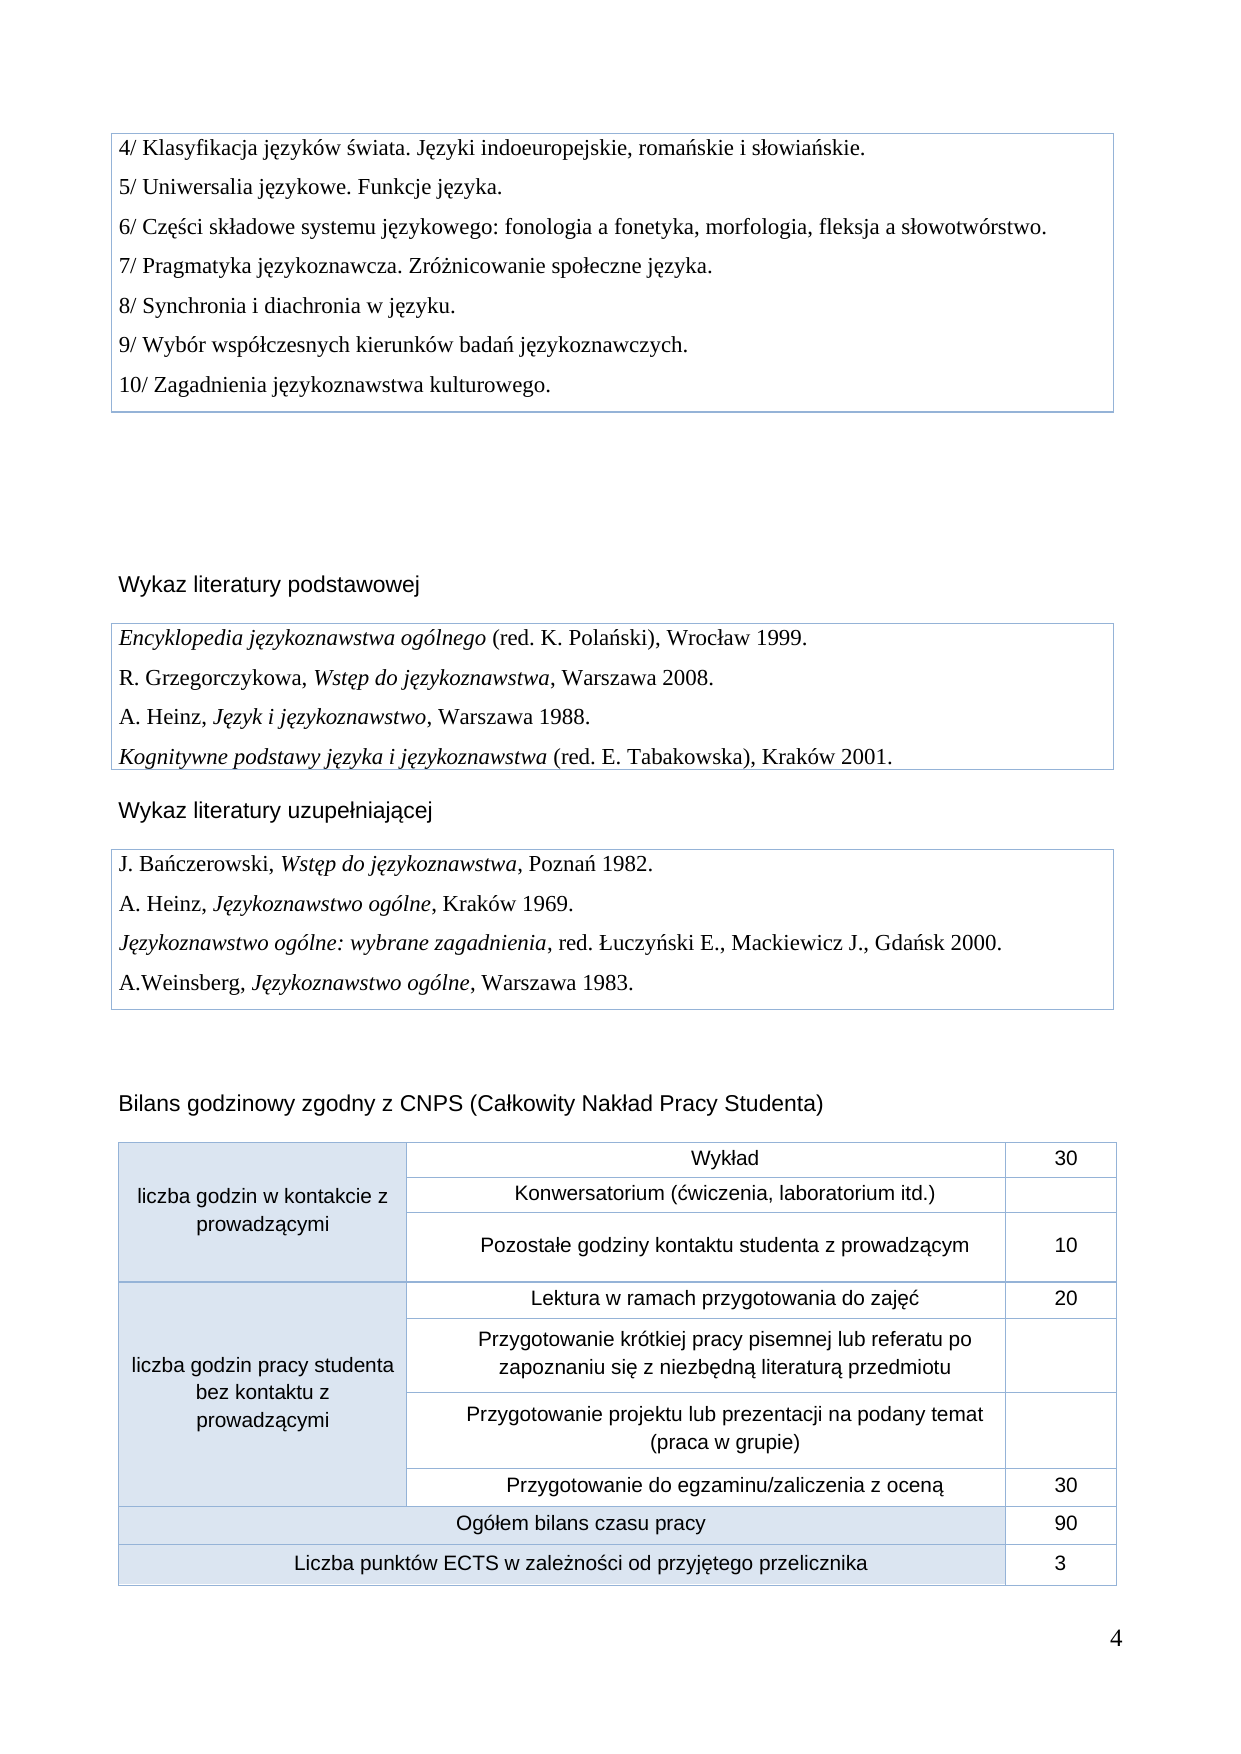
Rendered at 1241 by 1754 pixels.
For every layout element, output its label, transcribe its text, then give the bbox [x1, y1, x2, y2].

table_cell [1006, 1178, 1116, 1212]
table_cell [1006, 1393, 1116, 1468]
table_cell Przygotowanie do egzaminu/zaliczenia z oceną [407, 1469, 1005, 1506]
table_cell Konwersatorium (ćwiczenia, laboratorium itd.) [407, 1178, 1005, 1212]
table_header 30 [1006, 1143, 1116, 1177]
table_header Encyklopedia językoznawstwa ogólnego (red. K. Polański), Wrocław 1999. R. Grzegorczykowa, Wstęp do językoznawstwa, Warszawa 2008. A. Heinz, Język i językoznawstwo, Warszawa 1988. Kognitywne podstawy języka i językoznawstwa (red. E. Tabakowska), Kraków 2001. [112, 624, 1113, 769]
table_cell 20 [1006, 1283, 1116, 1318]
text Wykaz literatury uzupełniającej [118, 797, 1122, 823]
table_cell Lektura w ramach przygotowania do zajęć [407, 1283, 1005, 1318]
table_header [112, 134, 1113, 411]
table_cell 3 [1006, 1545, 1116, 1584]
table_cell liczba godzin pracy studenta bez kontaktu z prowadzącymi [119, 1283, 406, 1506]
table_cell Ogółem bilans czasu pracy [119, 1507, 1005, 1544]
table_cell Liczba punktów ECTS w zależności od przyjętego przelicznika [119, 1545, 1005, 1584]
table_cell Przygotowanie projektu lub prezentacji na podany temat (praca w grupie) [407, 1393, 1005, 1468]
table_cell [1006, 1319, 1116, 1392]
table_cell Pozostałe godziny kontaktu studenta z prowadzącym [407, 1213, 1005, 1281]
table_cell 30 [1006, 1469, 1116, 1506]
table_header J. Bańczerowski, Wstęp do językoznawstwa, Poznań 1982. A. Heinz, Językoznawstwo ogólne, Kraków 1969. Językoznawstwo ogólne: wybrane zagadnienia, red. Łuczyński E., Mackiewicz J., Gdańsk 2000. A.Weinsberg, Językoznawstwo ogólne, Warszawa 1983. [112, 850, 1113, 1009]
table_cell 10 [1006, 1213, 1116, 1281]
table_cell 90 [1006, 1507, 1116, 1544]
table_cell Przygotowanie krótkiej pracy pisemnej lub referatu po zapoznaniu się z niezbędną literaturą przedmiotu [407, 1319, 1005, 1392]
text Bilans godzinowy zgodny z CNPS (Całkowity Nakład Pracy Studenta) [118, 1089, 1122, 1116]
table_header liczba godzin w kontakcie z prowadzącymi [119, 1143, 406, 1281]
text Wykaz literatury podstawowej [118, 571, 1122, 597]
table_header Wykład [407, 1143, 1005, 1177]
